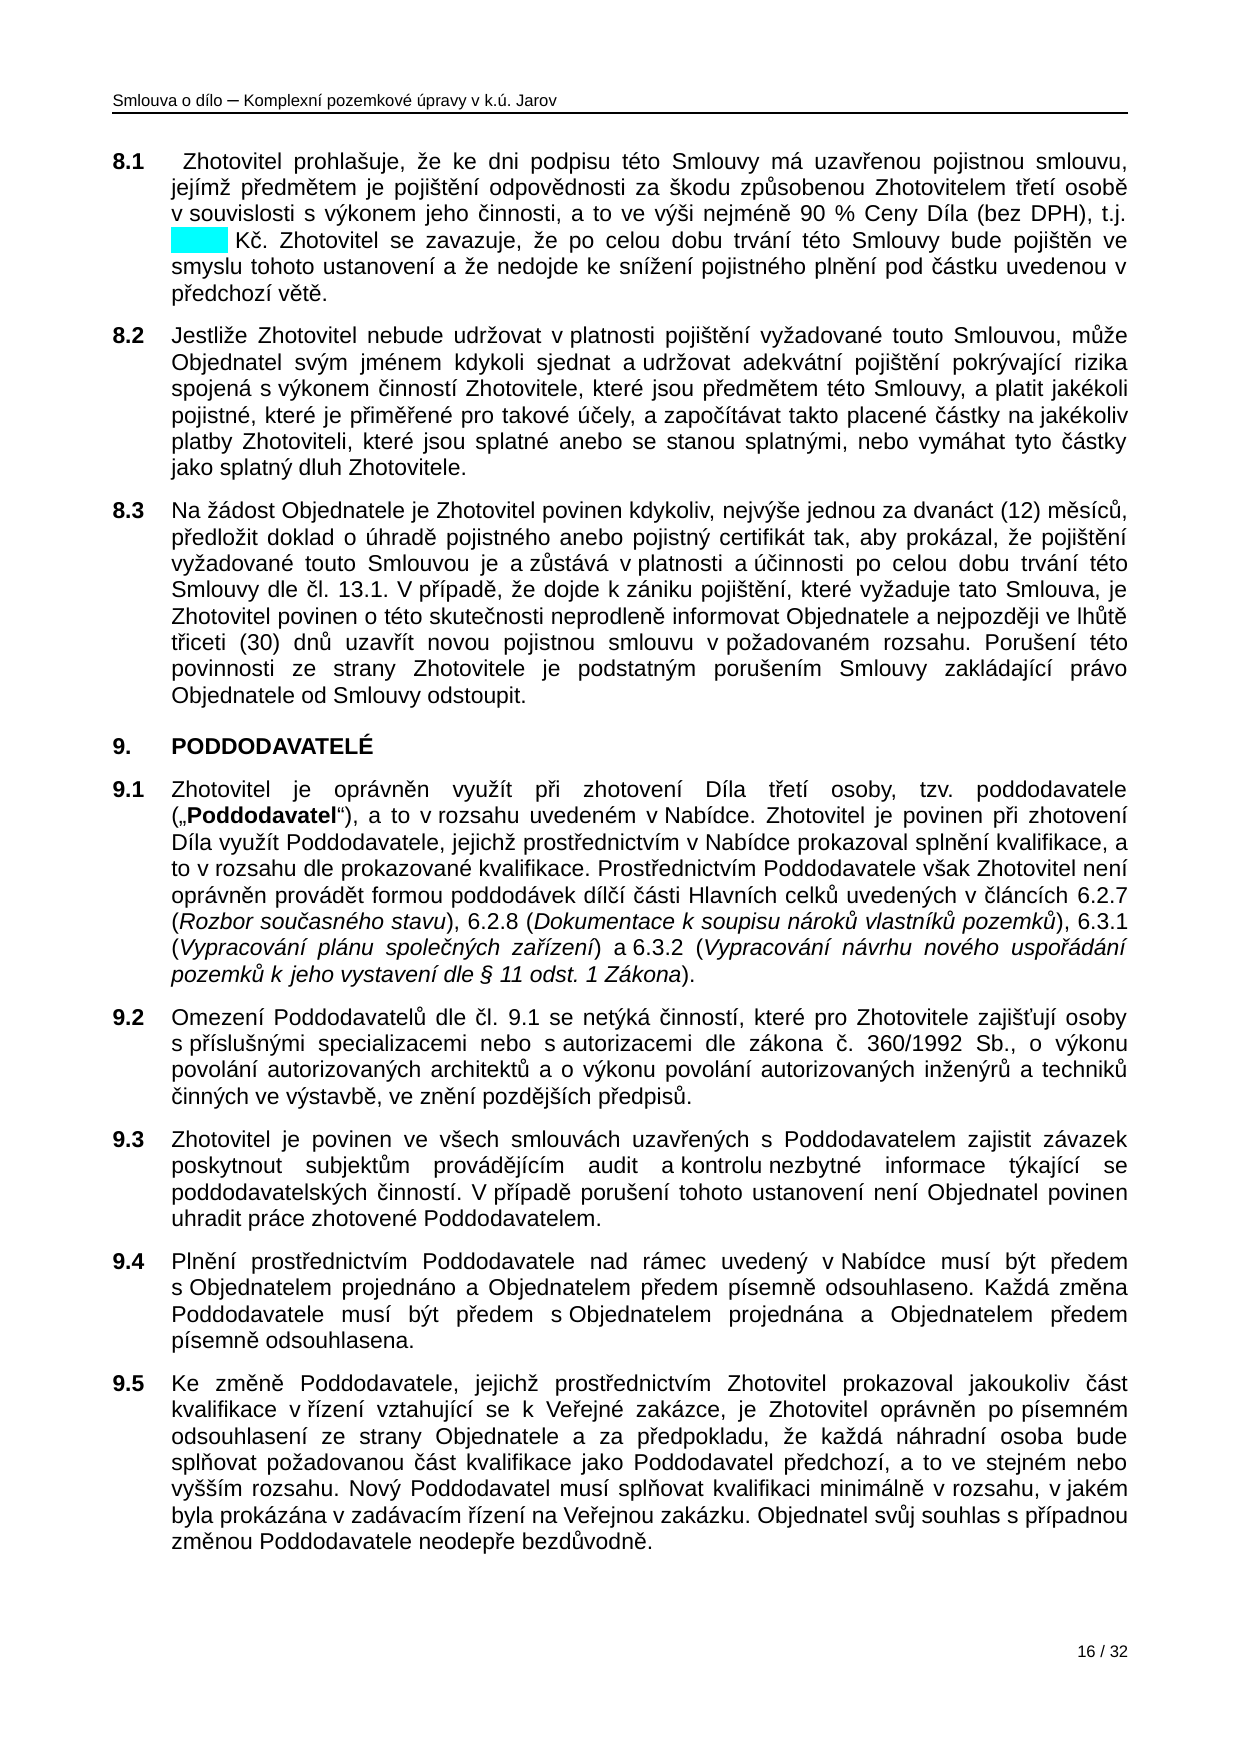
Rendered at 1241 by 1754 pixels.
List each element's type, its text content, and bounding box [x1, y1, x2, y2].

text Zhotovitel prohlašuje, že ke dni podpisu této Smlouvy má uzavřenou pojistnou smlouvu, jejímž předmětem je pojištění odpovědnosti za škodu způsobenou Zhotovitelem třetí osobě v souvislosti s výkonem jeho činnosti, a to ve výši nejméně 90 % Ceny Díla (bez DPH), t.j. Kč. Zhotovitel se zavazuje, že po celou dobu trvání této Smlouvy bude pojištěn ve smyslu tohoto ustanovení a že nedojde ke snížení pojistného plnění pod částku uvedenou v předchozí větě. [112, 148, 1128, 306]
text Ke změně Poddodavatele, jejichž prostřednictvím Zhotovitel prokazoval jakoukoliv část kvalifikace v řízení vztahující se k Veřejné zakázce, je Zhotovitel oprávněn po písemném odsouhlasení ze strany Objednatele a za předpokladu, že každá náhradní osoba bude splňovat požadovanou část kvalifikace jako Poddodavatel předchozí, a to ve stejném nebo vyšším rozsahu. Nový Poddodavatel musí splňovat kvalifikaci minimálně v rozsahu, v jakém byla prokázána v zadávacím řízení na Veřejnou zakázku. Objednatel svůj souhlas s případnou změnou Poddodavatele neodepře bezdůvodně. [112, 1370, 1128, 1554]
text Plnění prostřednictvím Poddodavatele nad rámec uvedený v Nabídce musí být předem s Objednatelem projednáno a Objednatelem předem písemně odsouhlaseno. Každá změna Poddodavatele musí být předem s Objednatelem projednána a Objednatelem předem písemně odsouhlasena. [112, 1248, 1128, 1353]
text Zhotovitel je oprávněn využít při zhotovení Díla třetí osoby, tzv. poddodavatele („Poddodavatel“), a to v rozsahu uvedeném v Nabídce. Zhotovitel je povinen při zhotovení Díla využít Poddodavatele, jejichž prostřednictvím v Nabídce prokazoval splnění kvalifikace, a to v rozsahu dle prokazované kvalifikace. Prostřednictvím Poddodavatele však Zhotovitel není oprávněn provádět formou poddodávek dílčí části Hlavních celků uvedených v článcích 6.2.7 (Rozbor současného stavu), 6.2.8 (Dokumentace k soupisu nároků vlastníků pozemků), 6.3.1 (Vypracování plánu společných zařízení) a 6.3.2 (Vypracování návrhu nového uspořádání pozemků k jeho vystavení dle § 11 odst. 1 Zákona). [112, 776, 1128, 987]
text Jestliže Zhotovitel nebude udržovat v platnosti pojištění vyžadované touto Smlouvou, může Objednatel svým jménem kdykoli sjednat a udržovat adekvátní pojištění pokrývající rizika spojená s výkonem činností Zhotovitele, které jsou předmětem této Smlouvy, a platit jakékoli pojistné, které je přiměřené pro takové účely, a započítávat takto placené částky na jakékoliv platby Zhotoviteli, které jsou splatné anebo se stanou splatnými, nebo vymáhat tyto částky jako splatný dluh Zhotovitele. [112, 322, 1128, 481]
text Poddodavatelé [112, 733, 1128, 759]
text Na žádost Objednatele je Zhotovitel povinen kdykoliv, nejvýše jednou za dvanáct (12) měsíců, předložit doklad o úhradě pojistného anebo pojistný certifikát tak, aby prokázal, že pojištění vyžadované touto Smlouvou je a zůstává v platnosti a účinnosti po celou dobu trvání této Smlouvy dle čl. 13.1. V případě, že dojde k zániku pojištění, které vyžaduje tato Smlouva, je Zhotovitel povinen o této skutečnosti neprodleně informovat Objednatele a nejpozději ve lhůtě třiceti (30) dnů uzavřít novou pojistnou smlouvu v požadovaném rozsahu. Porušení této povinnosti ze strany Zhotovitele je podstatným porušením Smlouvy zakládající právo Objednatele od Smlouvy odstoupit. [112, 497, 1128, 708]
text Omezení Poddodavatelů dle čl. 9.1 se netýká činností, které pro Zhotovitele zajišťují osoby s příslušnými specializacemi nebo s autorizacemi dle zákona č. 360/1992 Sb., o výkonu povolání autorizovaných architektů a o výkonu povolání autorizovaných inženýrů a techniků činných ve výstavbě, ve znění pozdějších předpisů. [112, 1004, 1128, 1109]
text Zhotovitel je povinen ve všech smlouvách uzavřených s Poddodavatelem zajistit závazek poskytnout subjektům provádějícím audit a kontrolu nezbytné informace týkající se poddodavatelských činností. V případě porušení tohoto ustanovení není Objednatel povinen uhradit práce zhotovené Poddodavatelem. [112, 1126, 1128, 1231]
